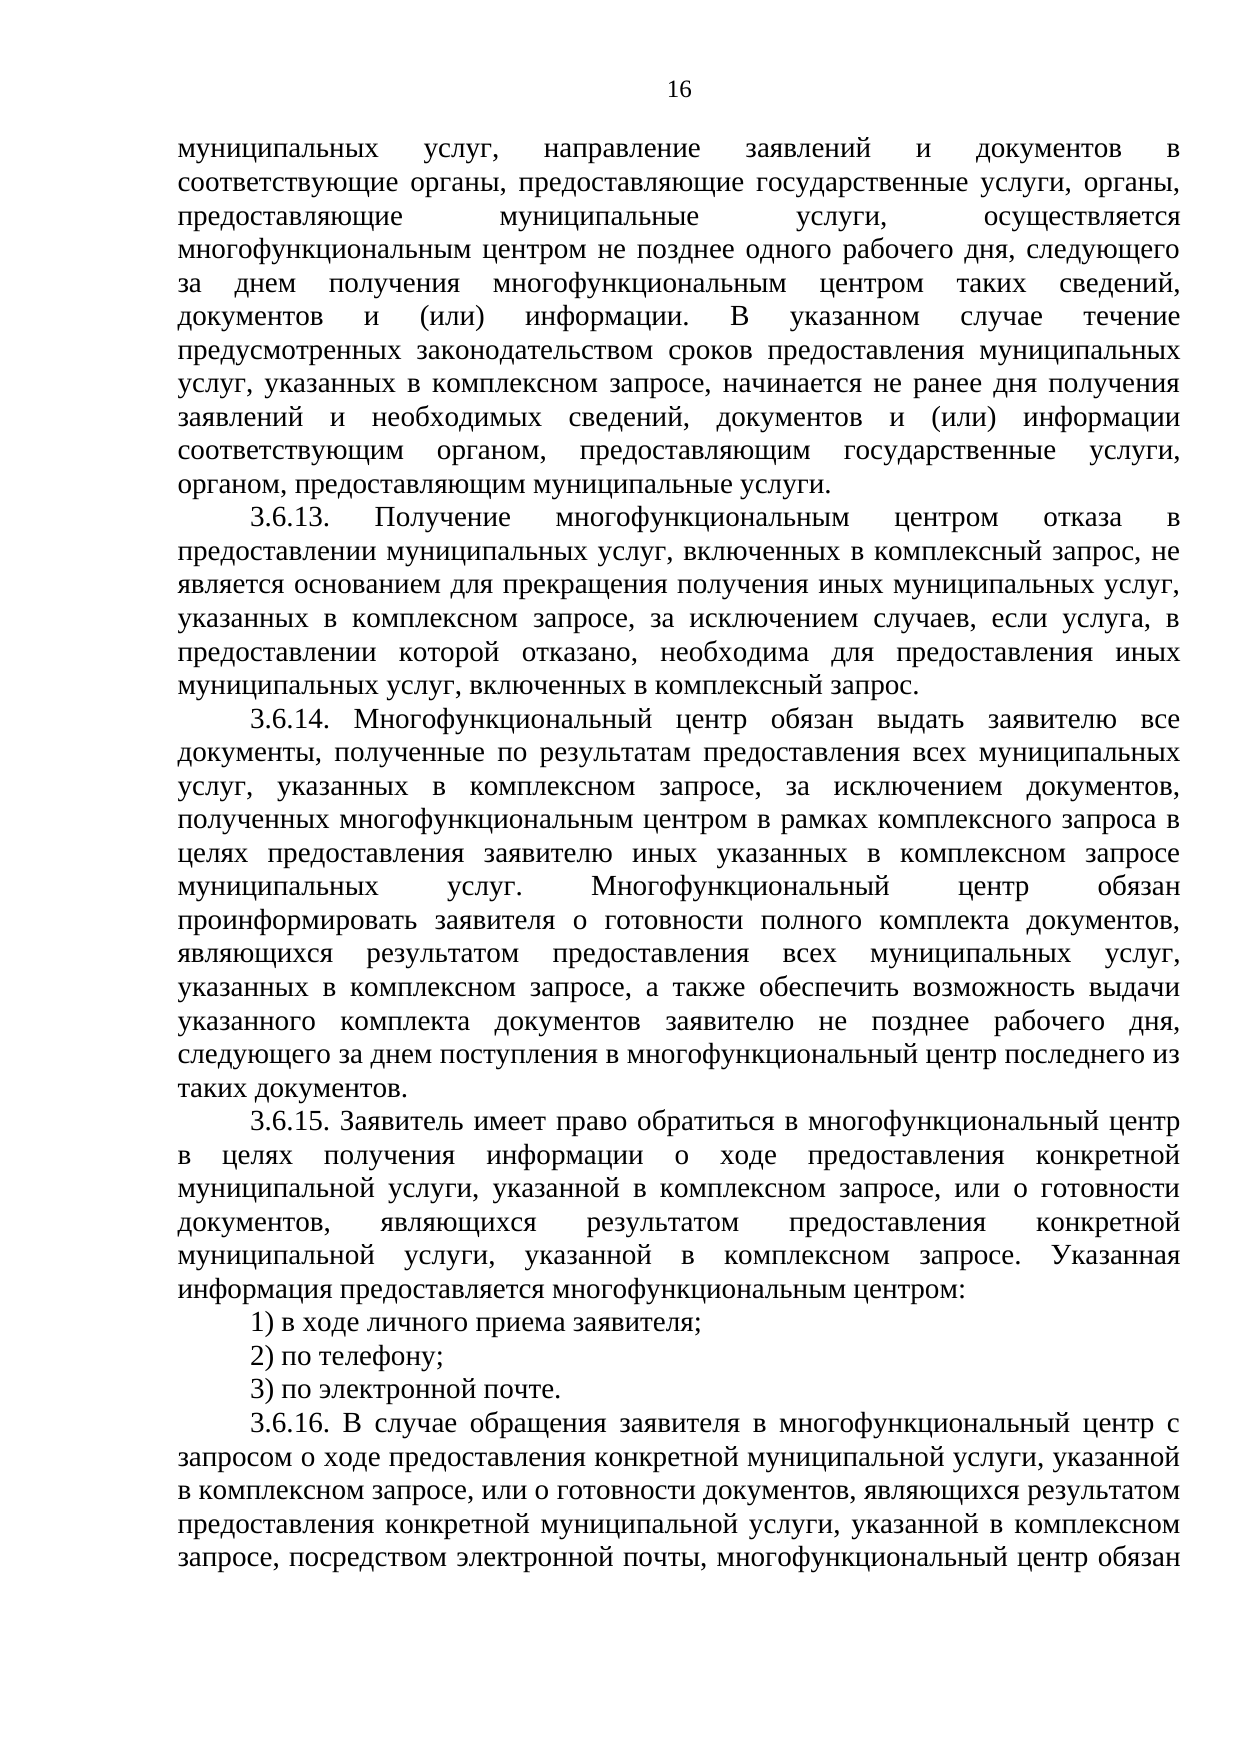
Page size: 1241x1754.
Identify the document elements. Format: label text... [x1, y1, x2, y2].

text 2) по телефону; [177, 1338, 1181, 1372]
text 3.6.13. Получение многофункциональным центром отказа в предоставлении муниципальных услуг, включенных в комплексный запрос, не является основанием для прекращения получения иных муниципальных услуг, указанных в комплексном запросе, за исключением случаев, если услуга, в предоставлении которой отказано, необходима для предоставления иных муниципальных услуг, включенных в комплексный запрос. [177, 499, 1181, 701]
text 3.6.14. Многофункциональный центр обязан выдать заявителю все документы, полученные по результатам предоставления всех муниципальных услуг, указанных в комплексном запросе, за исключением документов, полученных многофункциональным центром в рамках комплексного запроса в целях предоставления заявителю иных указанных в комплексном запросе муниципальных услуг. Многофункциональный центр обязан проинформировать заявителя о готовности полного комплекта документов, являющихся результатом предоставления всех муниципальных услуг, указанных в комплексном запросе, а также обеспечить возможность выдачи указанного комплекта документов заявителю не позднее рабочего дня, следующего за днем поступления в многофункциональный центр последнего из таких документов. [177, 701, 1181, 1103]
text 3.6.15. Заявитель имеет право обратиться в многофункциональный центр в целях получения информации о ходе предоставления конкретной муниципальной услуги, указанной в комплексном запросе, или о готовности документов, являющихся результатом предоставления конкретной муниципальной услуги, указанной в комплексном запросе. Указанная информация предоставляется многофункциональным центром: [177, 1103, 1181, 1304]
text 1) в ходе личного приема заявителя; [177, 1304, 1181, 1338]
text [177, 131, 1181, 499]
text 3) по электронной почте. [177, 1372, 1181, 1405]
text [177, 1405, 1181, 1573]
